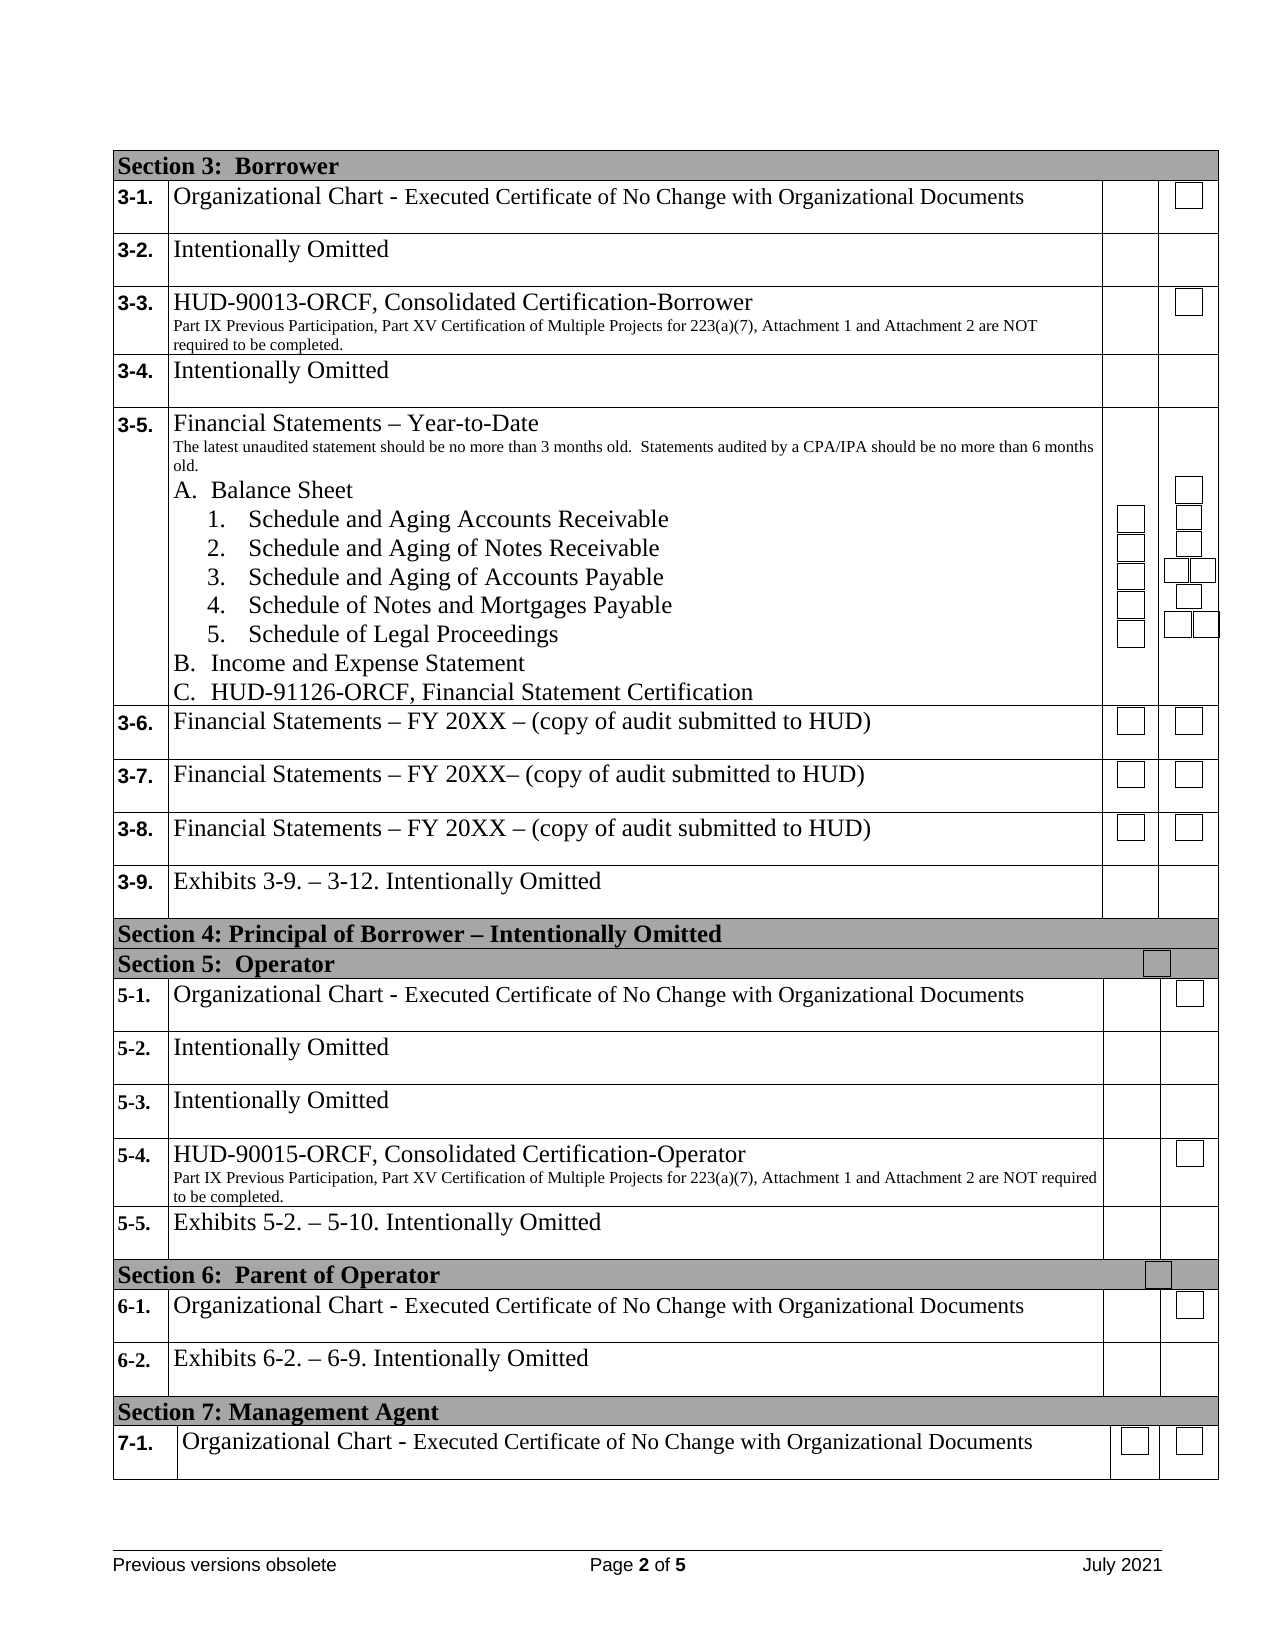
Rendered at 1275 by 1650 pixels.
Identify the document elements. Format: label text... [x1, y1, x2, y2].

table_cell [1159, 813, 1218, 865]
table_cell [1103, 813, 1158, 865]
table_cell Section 5: Operator [114, 949, 1218, 978]
table_cell [1161, 979, 1218, 1031]
table_cell [1159, 355, 1218, 407]
table_cell [1103, 706, 1158, 758]
table_cell Financial Statements – Year-to-Date The latest unaudited statement should be no more than 3 months old. Statements audited by a CPA/IPA should be no more than 6 months old. Balance Sheet Schedule and Aging Accounts Receivable Schedule and Aging of Notes Receivable Schedule and Aging of Accounts Payable Schedule of Notes and Mortgages Payable Schedule of Legal Proceedings Income and Expense Statement HUD-91126-ORCF, Financial Statement Certification [169, 408, 1102, 705]
table_cell Financial Statements – FY 20XX – (copy of audit submitted to HUD) [169, 706, 1102, 758]
table_cell [114, 287, 168, 354]
table_header Section 3: Borrower [114, 151, 1218, 180]
table_cell [114, 1139, 168, 1206]
table_cell Financial Statements – FY 20XX– (copy of audit submitted to HUD) [169, 760, 1102, 812]
table_cell [1159, 866, 1218, 918]
table_cell Financial Statements – FY 20XX – (copy of audit submitted to HUD) [169, 813, 1102, 865]
table_cell [114, 706, 168, 758]
table_cell [114, 1426, 177, 1479]
table_cell [1159, 234, 1218, 286]
table_cell Organizational Chart - Executed Certificate of No Change with Organizational Documents [169, 979, 1103, 1031]
table_cell [1159, 408, 1218, 705]
table_cell [1104, 1343, 1160, 1396]
table_cell [1103, 760, 1158, 812]
table_cell [114, 1085, 168, 1138]
table_cell [1103, 234, 1158, 286]
table_cell [1161, 1290, 1218, 1342]
table_cell Intentionally Omitted [169, 1085, 1103, 1138]
table_cell [114, 866, 168, 918]
table_cell [114, 1290, 168, 1342]
table_cell Exhibits 3-9. – 3-12. Intentionally Omitted [169, 866, 1102, 918]
table_cell [1103, 181, 1158, 233]
table_cell Exhibits 5-2. – 5-10. Intentionally Omitted [169, 1207, 1103, 1259]
table_cell [1160, 1426, 1218, 1479]
table_cell [1103, 408, 1158, 705]
table_cell [1103, 866, 1158, 918]
table_cell [1161, 1085, 1218, 1138]
table_cell Section 6: Parent of Operator [114, 1260, 1218, 1289]
table_cell Intentionally Omitted [169, 1032, 1103, 1084]
table_cell [1159, 706, 1218, 758]
table_cell [1104, 1032, 1160, 1084]
table_cell [1161, 1207, 1218, 1259]
table_cell [1104, 1207, 1160, 1259]
table_cell [1161, 1139, 1218, 1206]
table_cell [114, 408, 168, 705]
table_cell [1161, 1343, 1218, 1396]
table_cell [1159, 287, 1218, 354]
table_cell Organizational Chart - Executed Certificate of No Change with Organizational Documents [169, 1290, 1103, 1342]
table_cell Organizational Chart - Executed Certificate of No Change with Organizational Documents [178, 1426, 1110, 1479]
table_cell [114, 1343, 168, 1396]
table_cell [114, 181, 168, 233]
table_cell [114, 813, 168, 865]
table_cell Intentionally Omitted [169, 355, 1102, 407]
table_cell HUD-90013-ORCF, Consolidated Certification-Borrower Part IX Previous Participation, Part XV Certification of Multiple Projects for 223(a)(7), Attachment 1 and Attachment 2 are NOT required to be completed. [169, 287, 1102, 354]
table_cell [1104, 1139, 1160, 1206]
table_cell HUD-90015-ORCF, Consolidated Certification-Operator Part IX Previous Participation, Part XV Certification of Multiple Projects for 223(a)(7), Attachment 1 and Attachment 2 are NOT required to be completed. [169, 1139, 1103, 1206]
table_cell [1103, 287, 1158, 354]
table_cell [1159, 181, 1218, 233]
table_cell Section 4: Principal of Borrower – Intentionally Omitted [114, 919, 1218, 948]
table_cell [1161, 1032, 1218, 1084]
table_cell [114, 234, 168, 286]
table_cell [1104, 1085, 1160, 1138]
table_cell Intentionally Omitted [169, 234, 1102, 286]
table_cell [1159, 760, 1218, 812]
table_cell [1103, 355, 1158, 407]
table_cell [114, 355, 168, 407]
table_cell [1104, 1290, 1160, 1342]
table_cell [114, 1207, 168, 1259]
table_cell [114, 979, 168, 1031]
table_cell Exhibits 6-2. – 6-9. Intentionally Omitted [169, 1343, 1103, 1396]
table_cell [1104, 979, 1160, 1031]
table_cell Section 7: Management Agent [114, 1397, 1218, 1425]
table_cell [1111, 1426, 1159, 1479]
table_cell [114, 1032, 168, 1084]
table_cell Organizational Chart - Executed Certificate of No Change with Organizational Documents [169, 181, 1102, 233]
table_cell [114, 760, 168, 812]
